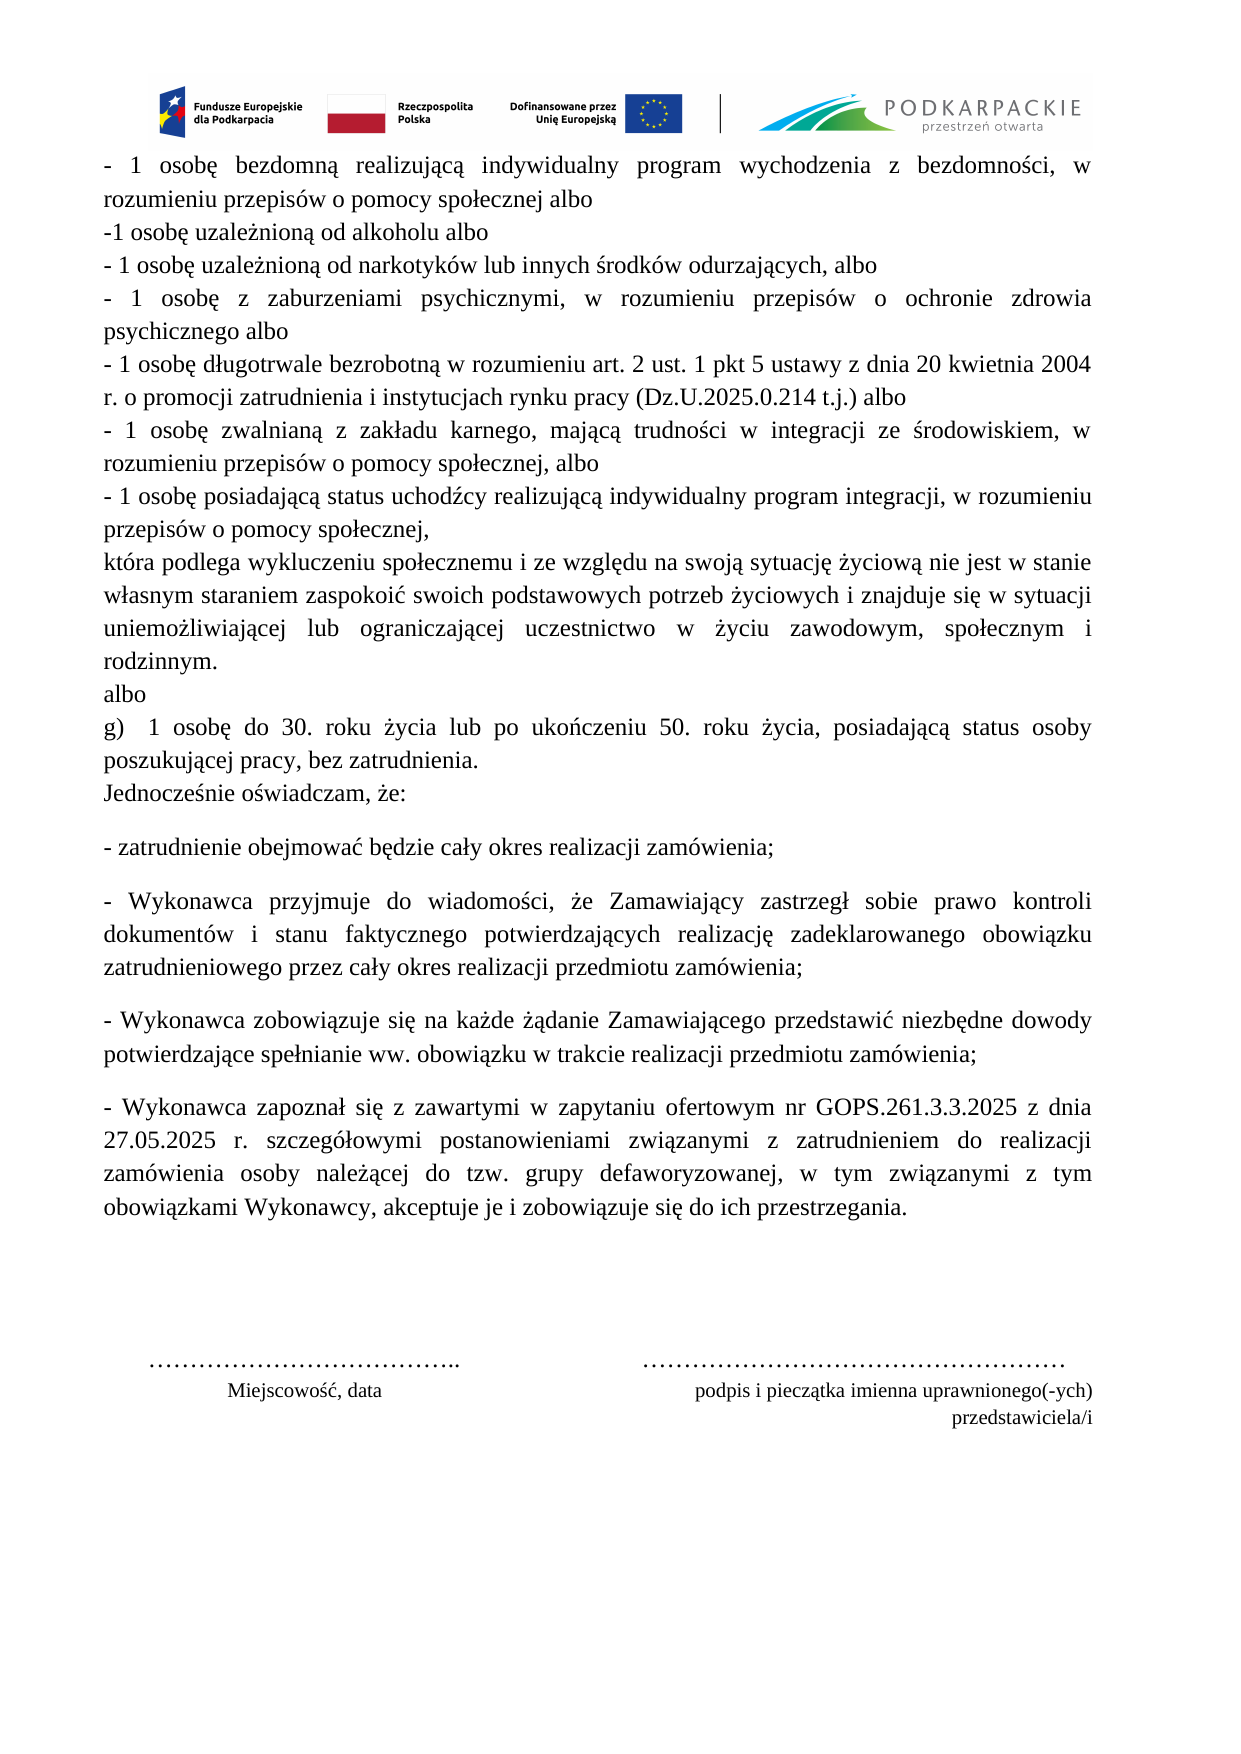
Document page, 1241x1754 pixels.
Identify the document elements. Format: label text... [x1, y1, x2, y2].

text - zatrudnienie obejmować będzie cały okres realizacji zamówienia; [103, 832, 1093, 861]
picture [147, 73, 1093, 151]
text ……………………………….. …………………………………………… [148, 1344, 1093, 1373]
text - 1 osobę posiadającą status uchodźcy realizującą indywidualny program integracji, w rozumieniu przepisów o pomocy społecznej, [103, 481, 1093, 543]
text - Wykonawca zapoznał się z zawartymi w zapytaniu ofertowym nr GOPS.261.3.3.2025 z dnia 27.05.2025 r. szczegółowymi postanowieniami związanymi z zatrudnieniem do realizacji zamówienia osoby należącej do tzw. grupy defaworyzowanej, w tym związanymi z tym obowiązkami Wykonawcy, akceptuje je i zobowiązuje się do ich przestrzegania. [103, 1092, 1093, 1220]
text - 1 osobę bezdomną realizującą indywidualny program wychodzenia z bezdomności, w rozumieniu przepisów o pomocy społecznej albo [103, 151, 1093, 212]
text - Wykonawca przyjmuje do wiadomości, że Zamawiający zastrzegł sobie prawo kontroli dokumentów i stanu faktycznego potwierdzających realizację zadeklarowanego obowiązku zatrudnieniowego przez cały okres realizacji przedmiotu zamówienia; [103, 886, 1093, 981]
text Jednocześnie oświadczam, że: [103, 778, 1093, 807]
text g) 1 osobę do 30. roku życia lub po ukończeniu 50. roku życia, posiadającą status osoby poszukującej pracy, bez zatrudnienia. [103, 712, 1093, 774]
text -1 osobę uzależnioną od alkoholu albo [103, 217, 1093, 245]
text albo [103, 679, 1093, 708]
text - 1 osobę uzależnioną od narkotyków lub innych środków odurzających, albo [103, 250, 1093, 278]
text - Wykonawca zobowiązuje się na każde żądanie Zamawiającego przedstawić niezbędne dowody potwierdzające spełnianie ww. obowiązku w trakcie realizacji przedmiotu zamówienia; [103, 1006, 1093, 1067]
text - 1 osobę zwalnianą z zakładu karnego, mającą trudności w integracji ze środowiskiem, w rozumieniu przepisów o pomocy społecznej, albo [103, 415, 1093, 477]
text - 1 osobę długotrwale bezrobotną w rozumieniu art. 2 ust. 1 pkt 5 ustawy z dnia 20 kwietnia 2004 r. o promocji zatrudnienia i instytucjach rynku pracy (Dz.U.2025.0.214 t.j.) albo [103, 349, 1093, 411]
text Miejscowość, data podpis i pieczątka imienna uprawnionego(-ych) przedstawiciela/i [148, 1377, 1093, 1429]
text która podlega wykluczeniu społecznemu i ze względu na swoją sytuację życiową nie jest w stanie własnym staraniem zaspokoić swoich podstawowych potrzeb życiowych i znajduje się w sytuacji uniemożliwiającej lub ograniczającej uczestnictwo w życiu zawodowym, społecznym i rodzinnym. [103, 547, 1093, 675]
text - 1 osobę z zaburzeniami psychicznymi, w rozumieniu przepisów o ochronie zdrowia psychicznego albo [103, 283, 1093, 344]
